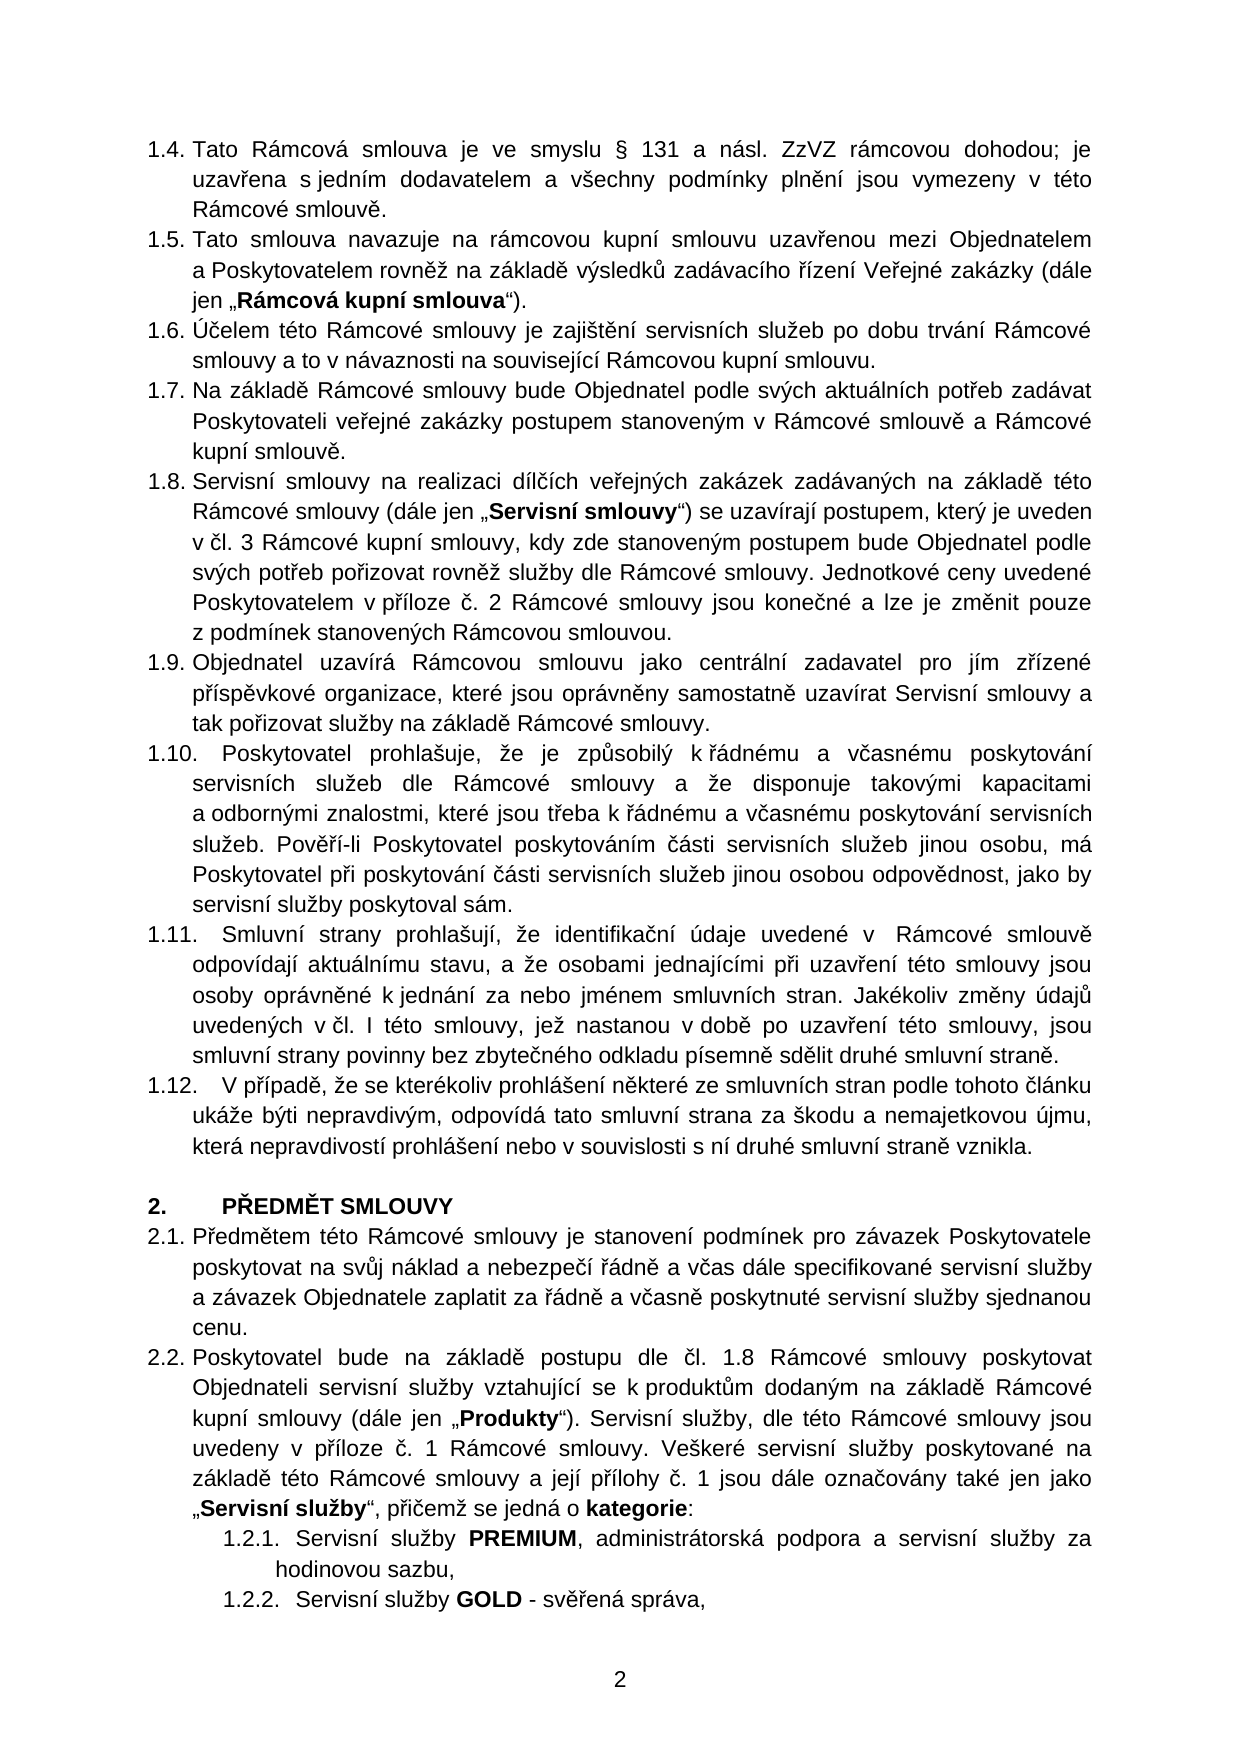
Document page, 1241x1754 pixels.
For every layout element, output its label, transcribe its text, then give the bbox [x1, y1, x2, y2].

list Na základě Rámcové smlouvy bude Objednatel podle svých aktuálních potřeb zadávat Poskytovateli veřejné zakázky postupem stanoveným v Rámcové smlouvě a Rámcové kupní smlouvě. [147, 377, 1092, 464]
list Předmětem této Rámcové smlouvy je stanovení podmínek pro závazek Poskytovatele poskytovat na svůj náklad a nebezpečí řádně a včas dále specifikované servisní služby a závazek Objednatele zaplatit za řádně a včasně poskytnuté servisní služby sjednanou cenu. [147, 1223, 1092, 1340]
list Smluvní strany prohlašují, že identifikační údaje uvedené v Rámcové smlouvě odpovídají aktuálnímu stavu, a že osobami jednajícími při uzavření této smlouvy jsou osoby oprávněné k jednání za nebo jménem smluvních stran. Jakékoliv změny údajů uvedených v čl. I této smlouvy, jež nastanou v době po uzavření této smlouvy, jsou smluvní strany povinny bez zbytečného odkladu písemně sdělit druhé smluvní straně. [147, 921, 1092, 1068]
list Servisní služby GOLD - svěřená správa, [223, 1586, 1092, 1612]
list Servisní služby PREMIUM, administrátorská podpora a servisní služby za hodinovou sazbu, [223, 1525, 1092, 1582]
list PŘEDMĚT SMLOUVY [148, 1193, 1092, 1219]
list Tato Rámcová smlouva je ve smyslu § 131 a násl. ZzVZ rámcovou dohodou; je uzavřena s jedním dodavatelem a všechny podmínky plnění jsou vymezeny v této Rámcové smlouvě. [147, 136, 1092, 223]
list Poskytovatel bude na základě postupu dle čl. 1.8 Rámcové smlouvy poskytovat Objednateli servisní služby vztahující se k produktům dodaným na základě Rámcové kupní smlouvy (dále jen „Produkty“). Servisní služby, dle této Rámcové smlouvy jsou uvedeny v příloze č. 1 Rámcové smlouvy. Veškeré servisní služby poskytované na základě této Rámcové smlouvy a její přílohy č. 1 jsou dále označovány také jen jako „Servisní služby“, přičemž se jedná o kategorie: [147, 1344, 1092, 1522]
list Účelem této Rámcové smlouvy je zajištění servisních služeb po dobu trvání Rámcové smlouvy a to v návaznosti na související Rámcovou kupní smlouvu. [147, 317, 1092, 374]
list Tato smlouva navazuje na rámcovou kupní smlouvu uzavřenou mezi Objednatelem a Poskytovatelem rovněž na základě výsledků zadávacího řízení Veřejné zakázky (dále jen „Rámcová kupní smlouva“). [147, 226, 1092, 313]
list V případě, že se kterékoliv prohlášení některé ze smluvních stran podle tohoto článku ukáže býti nepravdivým, odpovídá tato smluvní strana za škodu a nemajetkovou újmu, která nepravdivostí prohlášení nebo v souvislosti s ní druhé smluvní straně vznikla. [147, 1072, 1092, 1159]
list Objednatel uzavírá Rámcovou smlouvu jako centrální zadavatel pro jím zřízené příspěvkové organizace, které jsou oprávněny samostatně uzavírat Servisní smlouvy a tak pořizovat služby na základě Rámcové smlouvy. [147, 649, 1092, 736]
list Poskytovatel prohlašuje, že je způsobilý k řádnému a včasnému poskytování servisních služeb dle Rámcové smlouvy a že disponuje takovými kapacitami a odbornými znalostmi, které jsou třeba k řádnému a včasnému poskytování servisních služeb. Pověří-li Poskytovatel poskytováním části servisních služeb jinou osobu, má Poskytovatel při poskytování části servisních služeb jinou osobou odpovědnost, jako by servisní služby poskytoval sám. [147, 740, 1092, 917]
list Servisní smlouvy na realizaci dílčích veřejných zakázek zadávaných na základě této Rámcové smlouvy (dále jen „Servisní smlouvy“) se uzavírají postupem, který je uveden v čl. 3 Rámcové kupní smlouvy, kdy zde stanoveným postupem bude Objednatel podle svých potřeb pořizovat rovněž služby dle Rámcové smlouvy. Jednotkové ceny uvedené Poskytovatelem v příloze č. 2 Rámcové smlouvy jsou konečné a lze je změnit pouze z podmínek stanovených Rámcovou smlouvou. [148, 468, 1092, 646]
